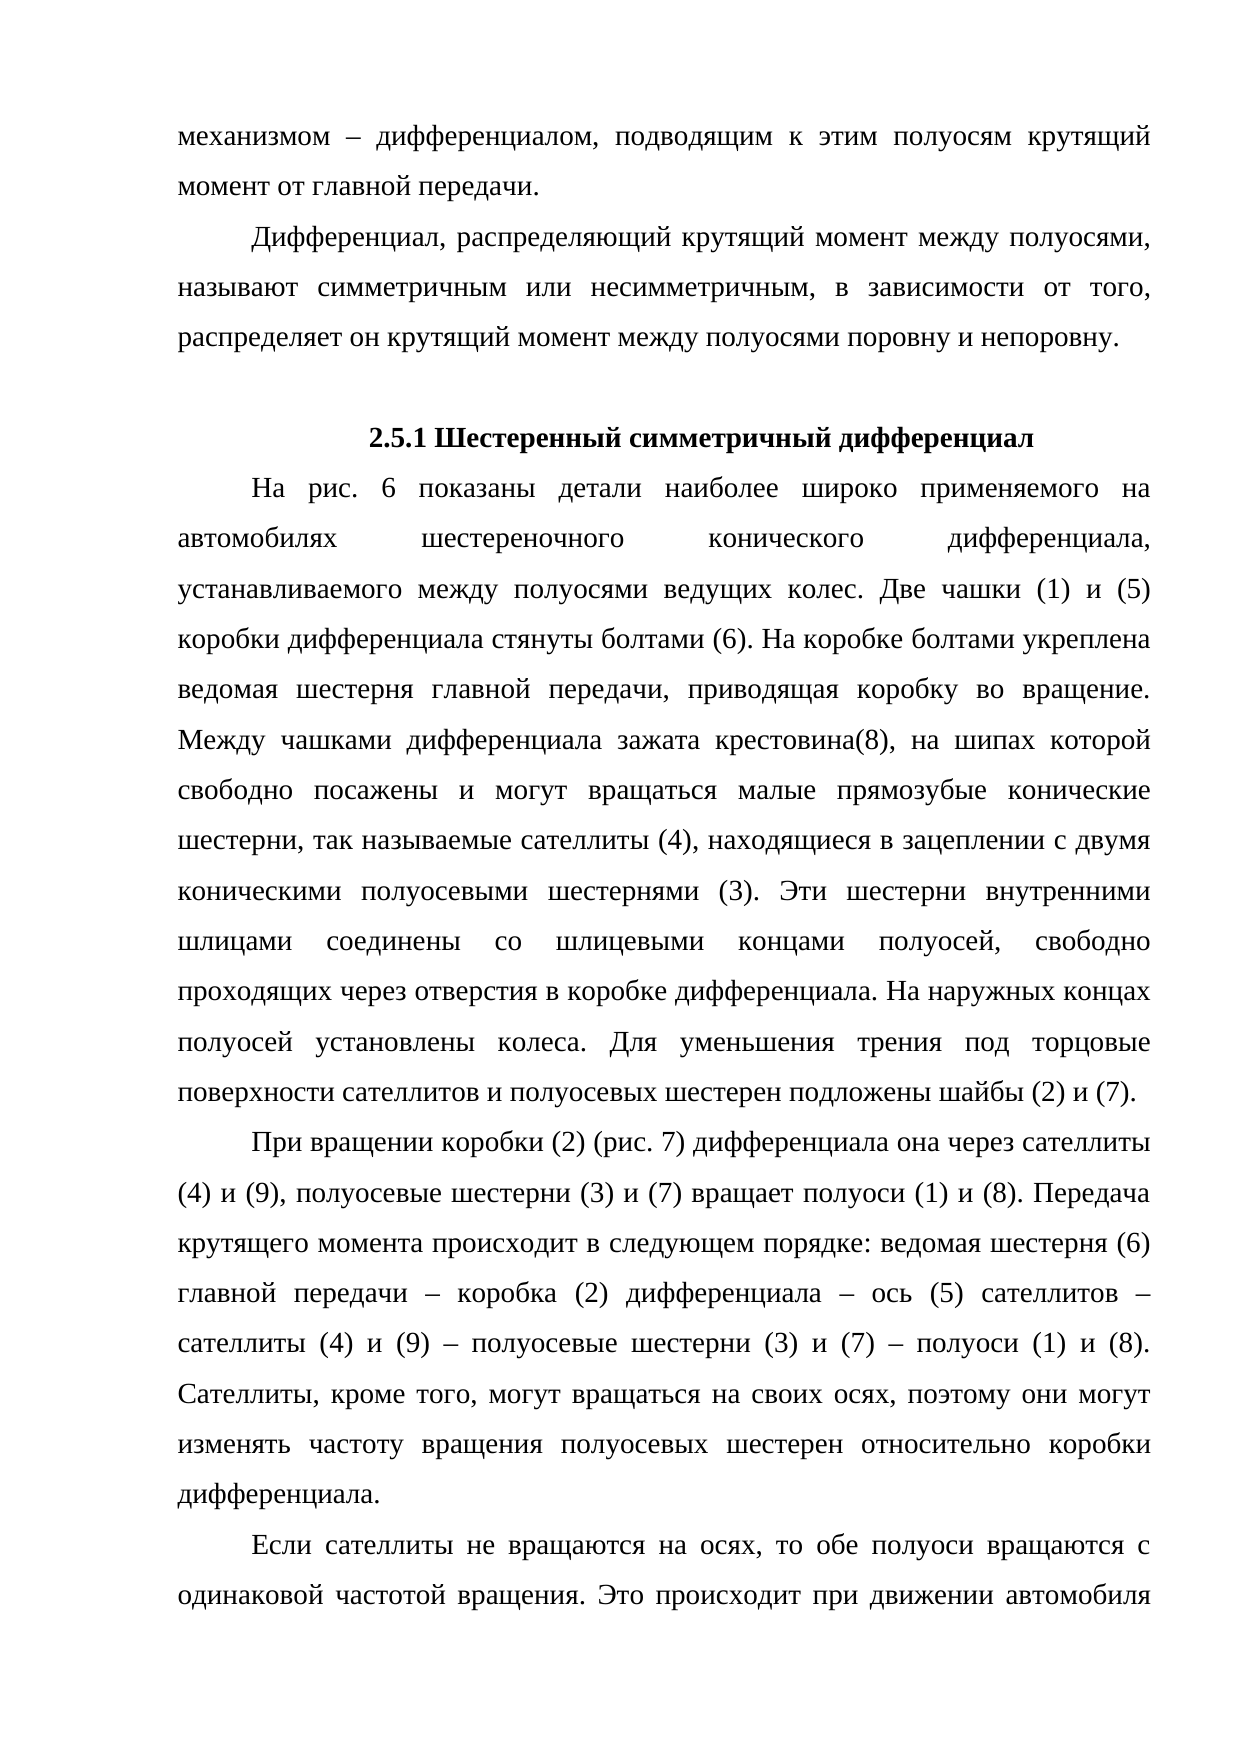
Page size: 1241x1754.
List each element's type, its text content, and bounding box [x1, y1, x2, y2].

text На рис. 6 показаны детали наиболее широко применяемого на автомобилях шестереночного конического дифференциала, устанавливаемого между полуосями ведущих колес. Две чашки (1) и (5) коробки дифференциала стянуты болтами (6). На коробке болтами укреплена ведомая шестерня главной передачи, приводящая коробку во вращение. Между чашками дифференциала зажата крестовина(8), на шипах которой свободно посажены и могут вращаться малые прямозубые конические шестерни, так называемые сателлиты (4), находящиеся в зацеплении с двумя коническими полуосевыми шестернями (3). Эти шестерни внутренними шлицами соединены со шлицевыми концами полуосей, свободно проходящих через отверстия в коробке дифференциала. На наружных концах полуосей установлены колеса. Для уменьшения трения под торцовые поверхности сателлитов и полуосевых шестерен подложены шайбы (2) и (7). [177, 470, 1152, 1108]
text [177, 118, 1152, 202]
text При вращении коробки (2) (рис. 7) дифференциала она через сателлиты (4) и (9), полуосевые шестерни (3) и (7) вращает полуоси (1) и (8). Передача крутящего момента происходит в следующем порядке: ведомая шестерня (6) главной передачи – коробка (2) дифференциала – ось (5) сателлитов – сателлиты (4) и (9) – полуосевые шестерни (3) и (7) – полуоси (1) и (8). Сателлиты, кроме того, могут вращаться на своих осях, поэтому они могут изменять частоту вращения полуосевых шестерен относительно коробки дифференциала. [177, 1124, 1152, 1510]
text Дифференциал, распределяющий крутящий момент между полуосями, называют симметричным или несимметричным, в зависимости от того, распределяет он крутящий момент между полуосями поровну и непоровну. [177, 219, 1152, 353]
text 2.5.1 Шестеренный симметричный дифференциал [177, 420, 1152, 453]
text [177, 1527, 1152, 1611]
